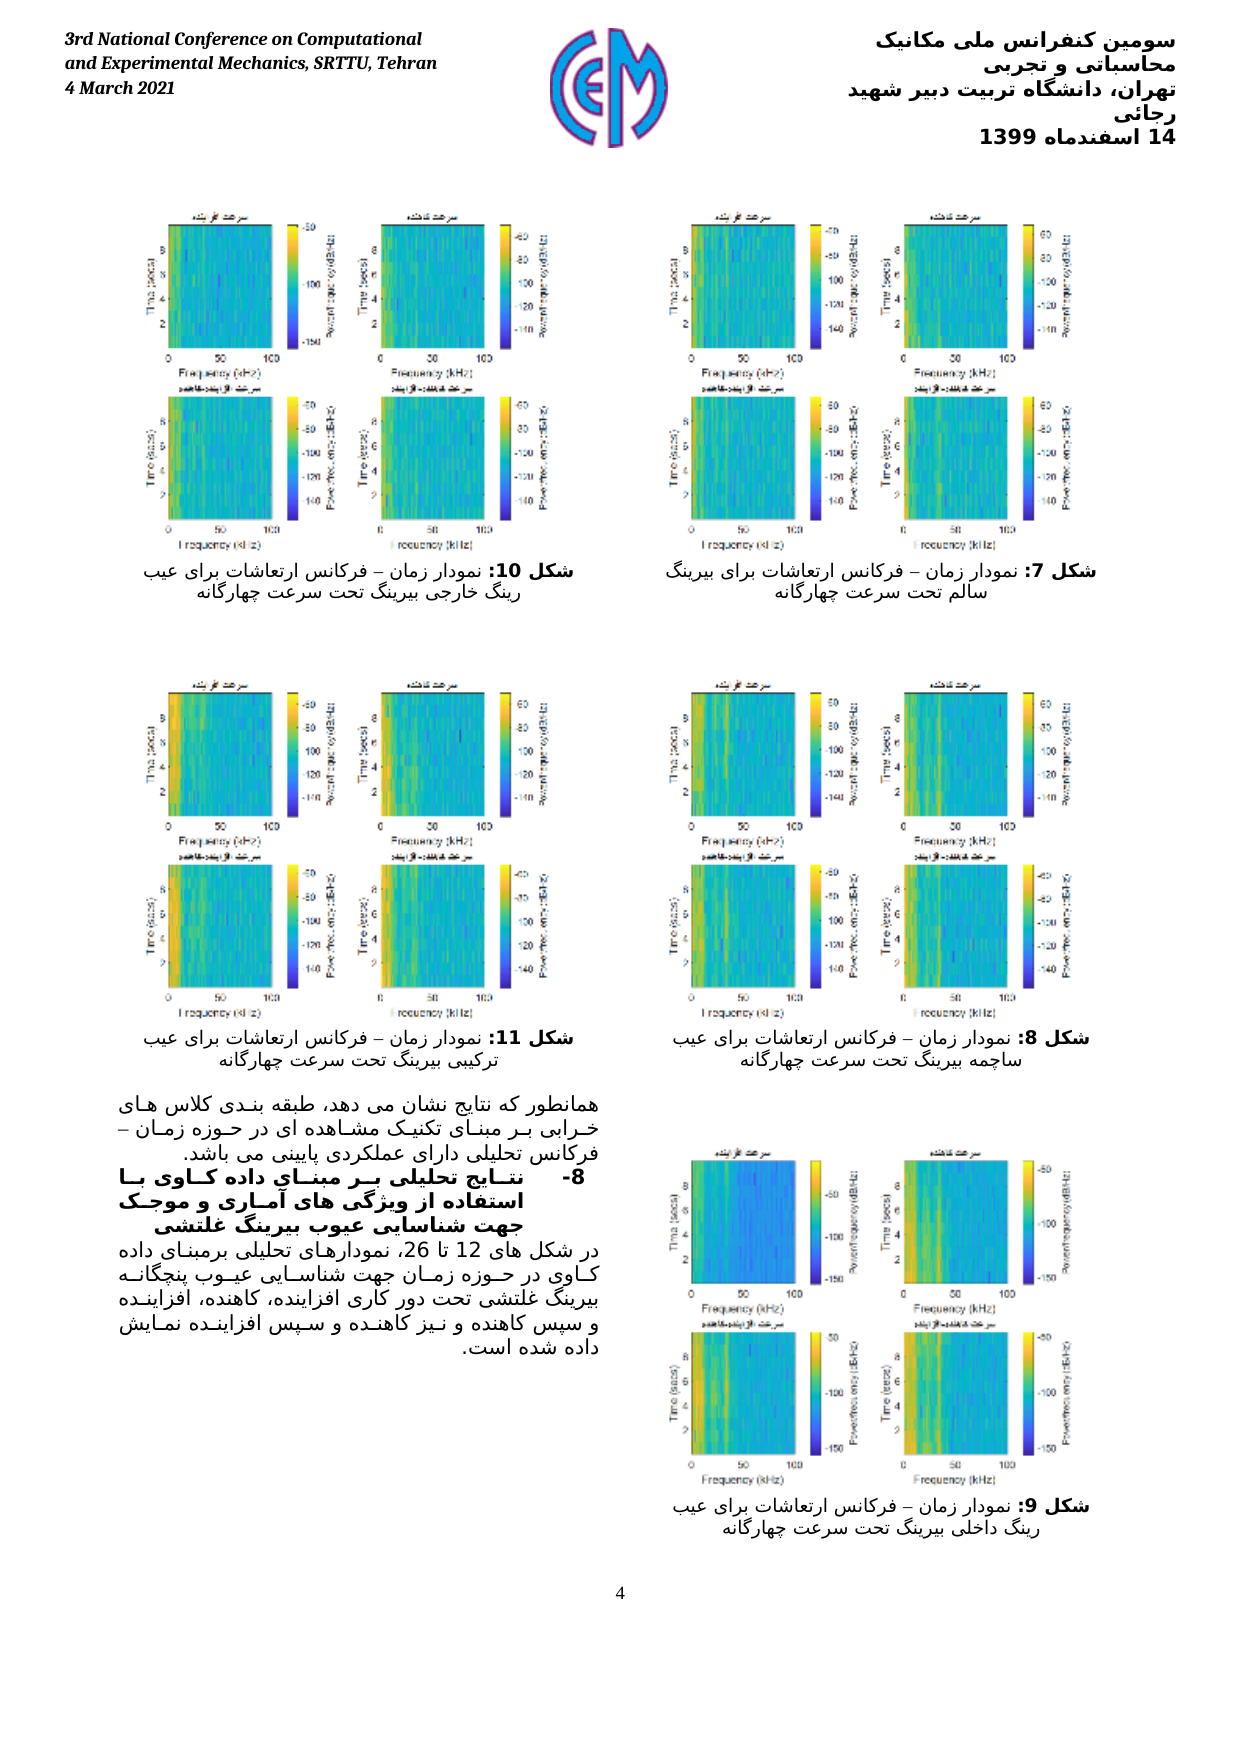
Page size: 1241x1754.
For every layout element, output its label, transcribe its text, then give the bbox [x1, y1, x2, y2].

table_cell شکل 9: نمودار زمان – فرکانس ارتعاشات برای عیب رینگ داخلی بیرینگ تحت سرعت چهارگانه [641, 1495, 1122, 1539]
text در شکل های 12 تا 26، نمودارهای تحلیلی برمبنای داده کاوی در حوزه زمان جهت شناسایی عیوب پنچگانه بیرینگ غلتشی تحت دور کاری افزاینده، کاهنده، افزاینده و سپس کاهنده و نیز کاهنده و سپس افزاینده نمایش داده شده است. [118, 1238, 599, 1359]
list نتایج تحلیلی بر مبنای داده کاوی با استفاده از ویژگی های آماری و موجک جهت شناسایی عیوب بیرینگ غلتشی [118, 1165, 562, 1238]
picture [550, 28, 682, 148]
table_header [641, 178, 1122, 559]
table_header [641, 1114, 1122, 1495]
picture [118, 666, 588, 1028]
picture [640, 666, 1111, 1028]
picture [118, 198, 588, 560]
table_cell شکل 10: نمودار زمان – فرکانس ارتعاشات برای عیب رینگ خارجی بیرینگ تحت سرعت چهارگانه [118, 560, 599, 603]
table_header [118, 646, 599, 1027]
table_cell شکل 11: نمودار زمان – فرکانس ارتعاشات برای عیب ترکیبی بیرینگ تحت سرعت چهارگانه [118, 1027, 599, 1071]
table_cell شکل 7: نمودار زمان – فرکانس ارتعاشات برای بیرینگ سالم تحت سرعت چهارگانه [641, 560, 1122, 603]
text همانطور که نتایج نشان می دهد، طبقه بندی کلاس های خرابی بر مبنای تکنیک مشاهده ای در حوزه زمان – فرکانس تحلیلی دارای عملکردی پایینی می باشد. [118, 1092, 599, 1165]
table_header [118, 178, 599, 559]
table_cell شکل 8: نمودار زمان – فرکانس ارتعاشات برای عیب ساچمه بیرینگ تحت سرعت چهارگانه [641, 1027, 1122, 1071]
table_header [641, 646, 1122, 1027]
picture [640, 198, 1111, 560]
picture [640, 1134, 1111, 1495]
